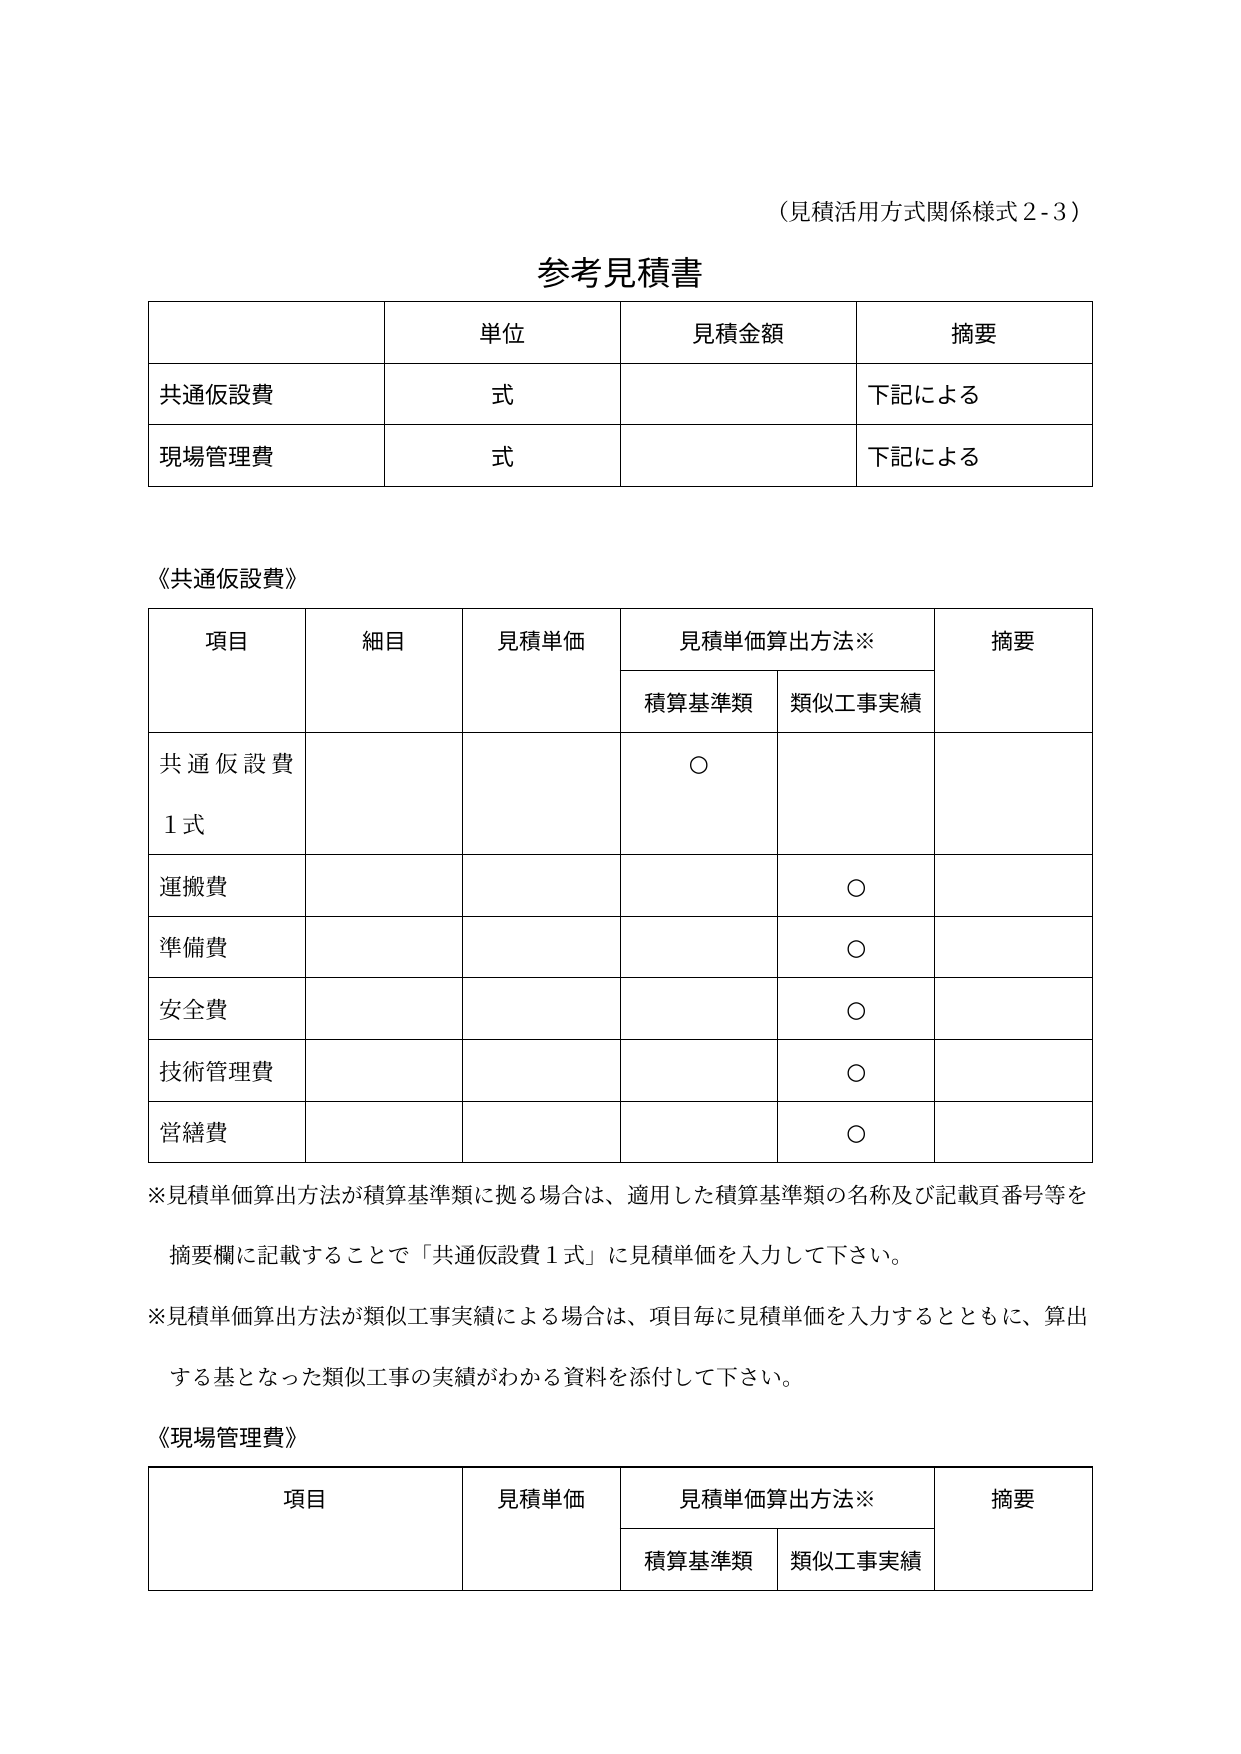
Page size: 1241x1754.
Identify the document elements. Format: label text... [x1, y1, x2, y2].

table_cell [463, 1102, 620, 1162]
table_cell 現場管理費 [149, 425, 384, 486]
text ※見積単価算出方法が積算基準類に拠る場合は、適用した積算基準類の名称及び記載頁番号等を摘要欄に記載することで「共通仮設費１式」に見積単価を入力して下さい。 [148, 1163, 1092, 1284]
table_cell [935, 1102, 1092, 1162]
table_cell 共通仮設費１式 [149, 733, 305, 854]
table_header 摘要 [935, 609, 1092, 732]
table_cell 積算基準類 [621, 1529, 777, 1590]
table_cell ○ [621, 733, 777, 854]
table_cell [463, 978, 620, 1039]
table_cell [621, 855, 777, 916]
text 参考見積書 [148, 240, 1092, 301]
table_cell [935, 855, 1092, 916]
table_cell [306, 1102, 462, 1162]
table_cell [306, 978, 462, 1039]
text 《現場管理費》 [148, 1406, 1092, 1466]
table_header 見積単価算出方法※ [621, 1468, 934, 1528]
table_cell [306, 855, 462, 916]
table_cell [306, 1040, 462, 1101]
table_header 摘要 [857, 302, 1092, 363]
table_cell ○ [778, 1102, 934, 1162]
table_cell [463, 855, 620, 916]
table_cell [621, 978, 777, 1039]
table_cell 下記による [857, 425, 1092, 486]
table_header 項目 [149, 1468, 462, 1590]
table_header 見積単価算出方法※ [621, 609, 934, 670]
table_cell 準備費 [149, 917, 305, 977]
table_cell 類似工事実績 [778, 671, 934, 732]
table_cell [935, 917, 1092, 977]
table_cell 積算基準類 [621, 671, 777, 732]
table_header [149, 302, 384, 363]
table_cell [306, 917, 462, 977]
table_header 見積単価 [463, 1468, 620, 1590]
table_cell [778, 733, 934, 854]
table_header 項目 [149, 609, 305, 732]
table_cell [463, 1040, 620, 1101]
table_header 見積単価 [463, 609, 620, 732]
table_cell 運搬費 [149, 855, 305, 916]
table_cell [621, 1040, 777, 1101]
table_header 摘要 [935, 1468, 1092, 1590]
table_cell ○ [778, 978, 934, 1039]
table_cell [621, 1102, 777, 1162]
table_cell 式 [385, 364, 620, 424]
table_header 単位 [385, 302, 620, 363]
text ※見積単価算出方法が類似工事実績による場合は、項目毎に見積単価を入力するとともに、算出する基となった類似工事の実績がわかる資料を添付して下さい。 [148, 1284, 1092, 1406]
table_cell 技術管理費 [149, 1040, 305, 1101]
table_cell [935, 1040, 1092, 1101]
table_cell ○ [778, 1040, 934, 1101]
table_cell 式 [385, 425, 620, 486]
table_cell [306, 733, 462, 854]
table_cell [621, 364, 856, 424]
table_cell [621, 425, 856, 486]
table_header 見積金額 [621, 302, 856, 363]
table_cell 類似工事実績 [778, 1529, 934, 1590]
text 《共通仮設費》 [148, 548, 1092, 608]
table_cell [621, 917, 777, 977]
table_cell [463, 733, 620, 854]
table_cell [463, 917, 620, 977]
text （見積活用方式関係様式２-３） [148, 180, 1092, 240]
table_cell 営繕費 [149, 1102, 305, 1162]
table_header 細目 [306, 609, 462, 732]
table_cell 共通仮設費 [149, 364, 384, 424]
table_cell [935, 733, 1092, 854]
table_cell ○ [778, 855, 934, 916]
table_cell [935, 978, 1092, 1039]
table_cell ○ [778, 917, 934, 977]
table_cell 下記による [857, 364, 1092, 424]
table_cell 安全費 [149, 978, 305, 1039]
